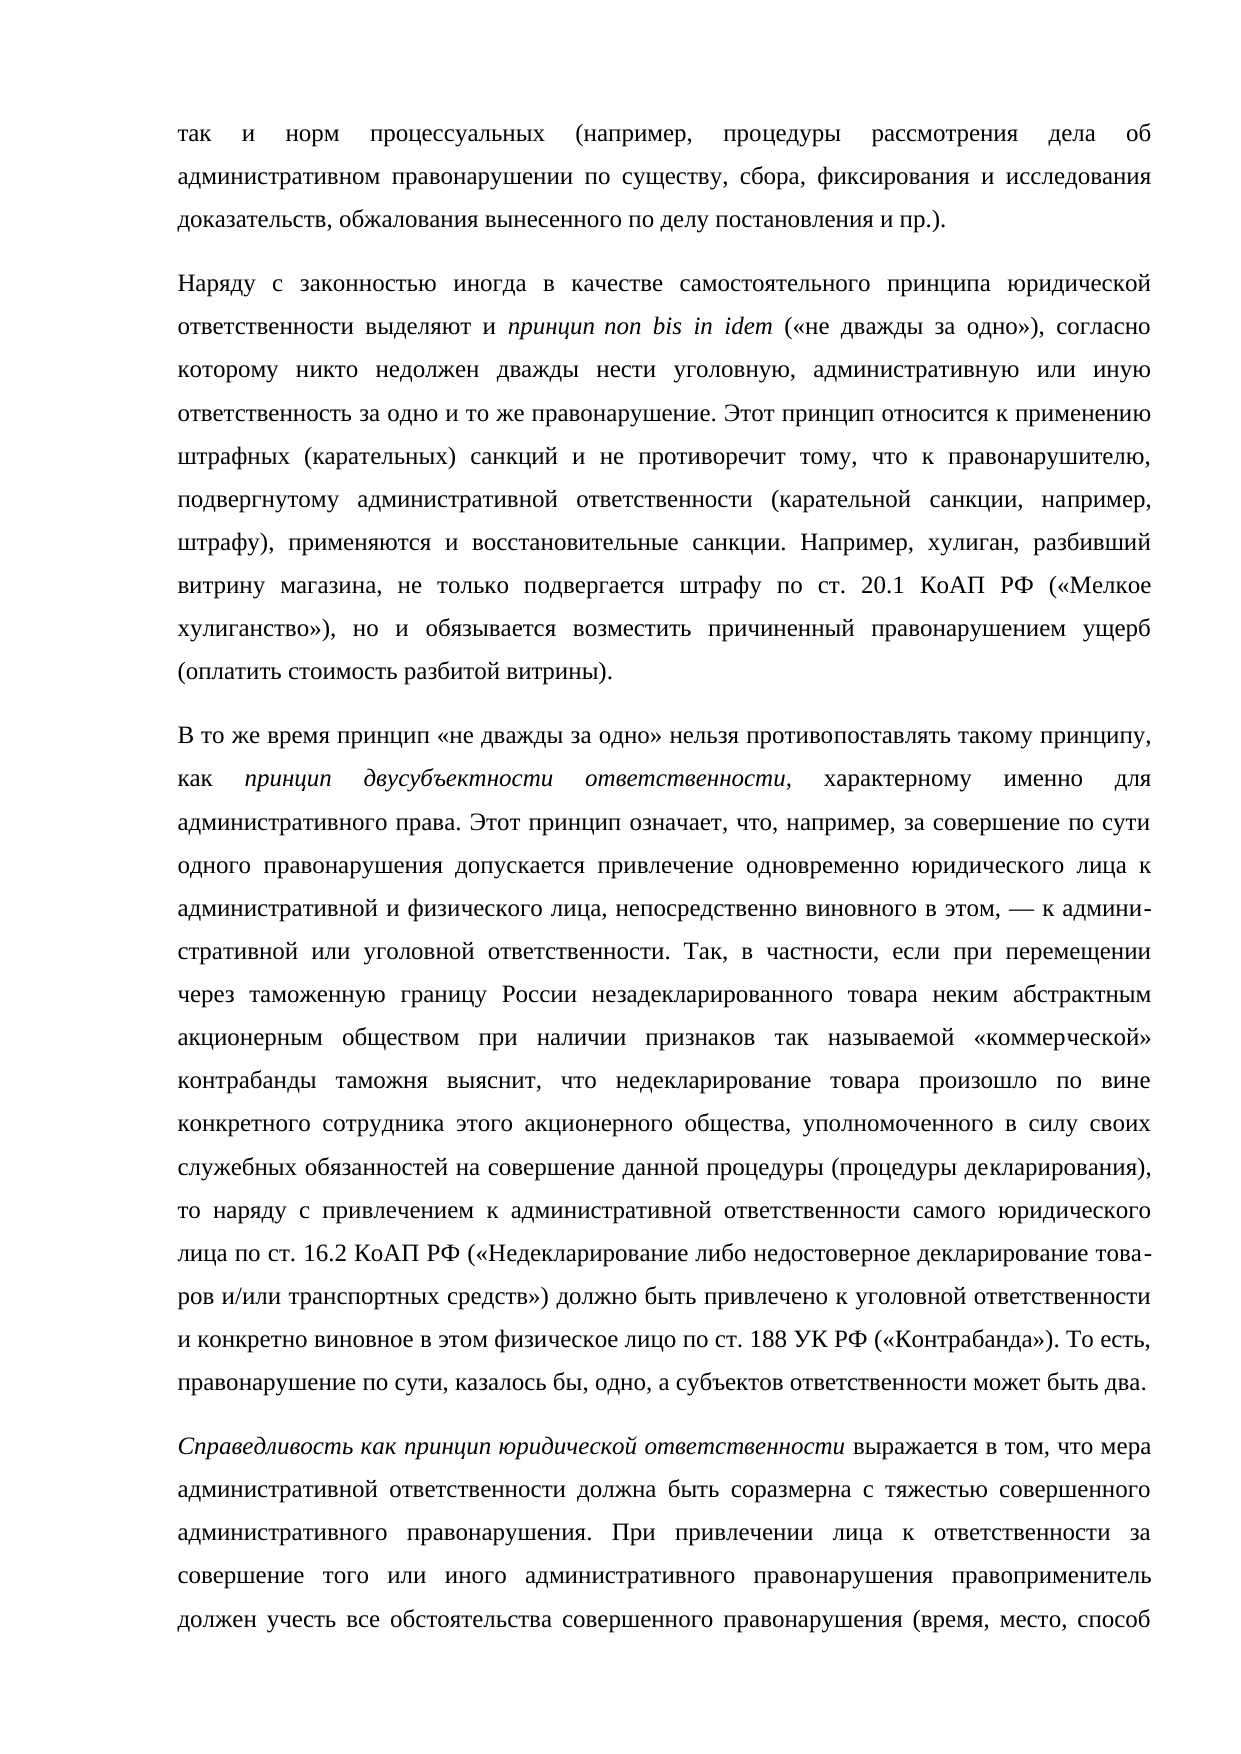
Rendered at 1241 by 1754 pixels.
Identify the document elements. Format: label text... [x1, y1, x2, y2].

text В то же время принцип «не дважды за одно» нельзя противопоставлять такому принципу, как принцип двусубъектности ответственности, характерному именно для административного права. Этот принцип означает, что, например, за совершение по сути одного правонарушения допускается привлечение одновременно юридического лица к административной и физического лица, непосредственно виновного в этом, — к административной или уголовной ответственности. Так, в частности, если при перемещении через таможенную границу России незадекларированного товара неким абстрактным акционерным обществом при наличии признаков так называемой «коммерческой» контрабанды таможня выяснит, что недекларирование товара произошло по вине конкретного сотрудника этого акционерного общества, уполномоченного в силу своих служебных обязанностей на совершение данной процедуры (процедуры декларирования), то наряду с привлечением к административной ответственности самого юридического лица по ст. 16.2 КоАП РФ («Недекларирование либо недостоверное декларирование товаров и/или транспортных средств») должно быть привлечено к уголовной ответственности и конкретно виновное в этом физическое лицо по ст. 188 УК РФ («Контрабанда»). То есть, правонарушение по сути, казалось бы, одно, а субъектов ответственности может быть два. [177, 720, 1152, 1396]
text Наряду с законностью иногда в качестве самостоятельного принципа юридической ответственности выделяют и принцип поп bis in idет («не дважды за одно»), согласно которому никто недолжен дважды нести уголовную, административную или иную ответственность за одно и то же правонарушение. Этот принцип относится к применению штрафных (карательных) санкций и не противоречит тому, что к правонарушителю, подвергнутому административной ответственности (карательной санкции, например, штрафу), применяются и восстановительные санкции. Например, хулиган, разбивший витрину магазина, не только подвергается штрафу по ст. 20.1 КоАП РФ («Мелкое хулиганство»), но и обязывается возместить причиненный правонарушением ущерб (оплатить стоимость разбитой витрины). [177, 268, 1152, 685]
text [177, 118, 1152, 233]
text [177, 1431, 1152, 1632]
